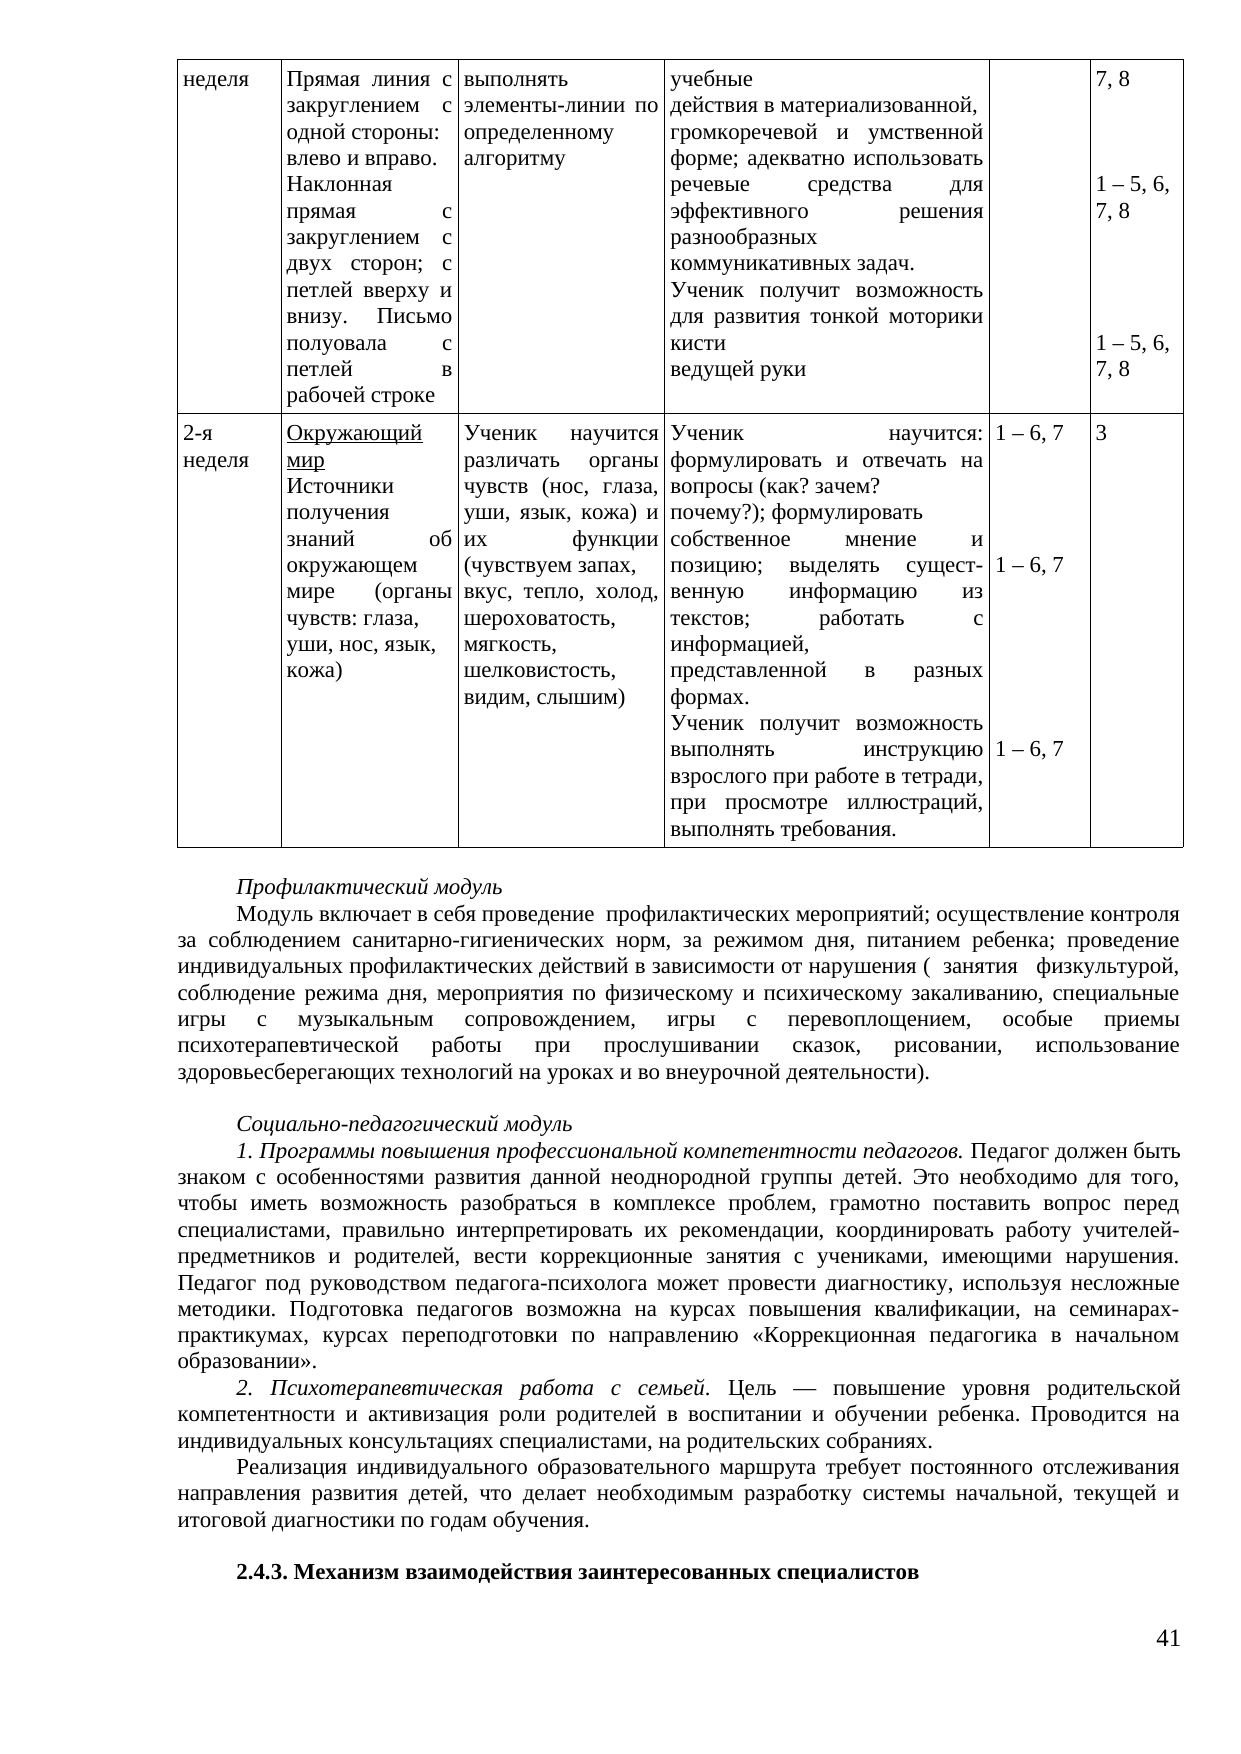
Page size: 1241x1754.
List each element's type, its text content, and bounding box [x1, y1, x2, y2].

table_cell Ученик научится различать органы чувств (нос, глаза, уши, язык, кожа) и их функции (чувствуем запах, вкус, тепло, холод, шероховатость, мягкость, шелковистость, видим, слышим) [459, 414, 664, 847]
text 2. Психотерапевтическая работа с семьей. Цель — повышение уровня родительской компетентности и активизация роли родителей в воспитании и обучении ребенка. Проводится на индивидуальных консультациях специалистами, на родительских собраниях. [177, 1374, 1181, 1453]
table_cell Окружающий мир Источники получения знаний об окружающем мире (органы чувств: глаза, уши, нос, язык, кожа) [282, 414, 458, 847]
text Модуль включает в себя проведение профилактических мероприятий; осуществление контроля за соблюдением санитарно-гигиенических норм, за режимом дня, питанием ребенка; проведение индивидуальных профилактических действий в зависимости от нарушения ( занятия физкультурой, соблюдение режима дня, мероприятия по физическому и психическому закаливанию, специальные игры с музыкальным сопровождением, игры с перевоплощением, особые приемы психотерапевтической работы при прослушивании сказок, рисовании, использование здоровьесберегающих технологий на уроках и во внеурочной деятельности). [177, 899, 1181, 1084]
text 2.4.3. Механизм взаимодействия заинтересованных специалистов [177, 1558, 1181, 1585]
table_cell 2-я неделя [178, 414, 281, 847]
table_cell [459, 60, 664, 413]
table_cell 1 – 6, 7 1 – 6, 7 1 – 6, 7 [990, 414, 1090, 847]
text Социально-педагогический модуль [177, 1110, 1181, 1137]
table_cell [665, 60, 989, 413]
text Реализация индивидуального образовательного маршрута требует постоянного отслеживания направления развития детей, что делает необходимым разработку системы начальной, текущей и итоговой диагностики по годам обучения. [177, 1453, 1181, 1532]
table_cell Ученик научится: формулировать и отвечать на вопросы (как? зачем? почему?); формулировать собственное мнение и позицию; выделять сущест-венную информацию из текстов; работать с информацией, представленной в разных формах. Ученик получит возможность выполнять инструкцию взрослого при работе в тетради, при просмотре иллюстраций, выполнять требования. [665, 414, 989, 847]
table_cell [282, 60, 458, 413]
text 1. Программы повышения профессиональной компетентности педагогов. Педагог должен быть знаком с особенностями развития данной неоднородной группы детей. Это необходимо для того, чтобы иметь возможность разобраться в комплексе проблем, грамотно поставить вопрос перед специалистами, правильно интерпретировать их рекомендации, координировать работу учителей-предметников и родителей, вести коррекционные занятия с учениками, имеющими нарушения. Педагог под руководством педагога-психолога может провести диагностику, используя несложные методики. Подготовка педагогов возможна на курсах повышения квалификации, на семинарах-практикумах, курсах переподготовки по направлению «Коррекционная педагогика в начальном образовании». [177, 1137, 1181, 1374]
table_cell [1091, 60, 1183, 413]
text Профилактический модуль [177, 873, 1181, 899]
table_cell [990, 60, 1090, 413]
table_cell 2-я неделя [178, 60, 281, 413]
table_cell 3 [1091, 414, 1183, 847]
